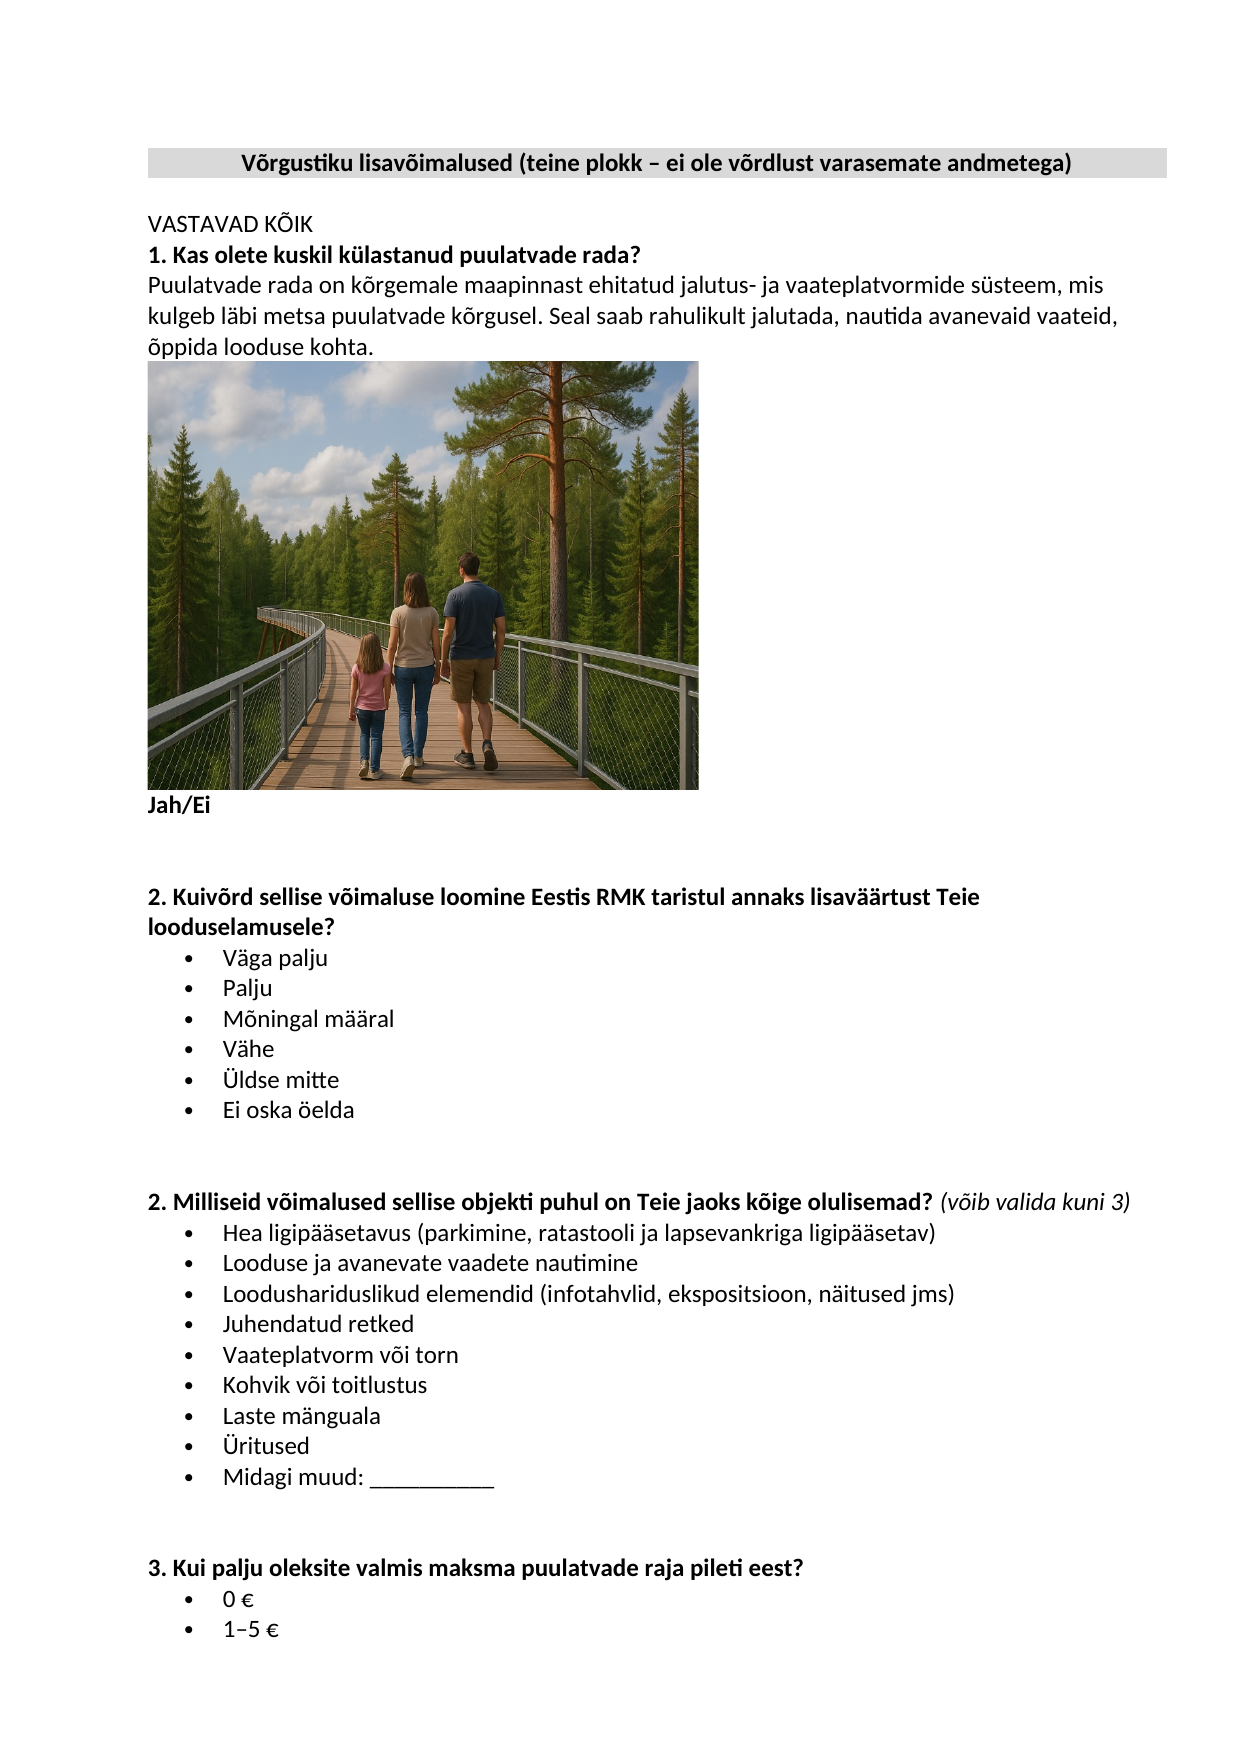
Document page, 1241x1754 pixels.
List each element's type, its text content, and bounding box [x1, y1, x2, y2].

text Võrgustiku lisavõimalused (teine plokk – ei ole võrdlust varasemate andmetega) [148, 148, 1167, 178]
text 2. Kuivõrd sellise võimaluse loomine Eestis RMK taristul annaks lisaväärtust Teie looduselamusele? [148, 881, 1167, 942]
text 2. Milliseid võimalused sellise objekti puhul on Teie jaoks kõige olulisemad? (võib valida kuni 3) [148, 1186, 1167, 1217]
list Juhendatud retked [185, 1308, 1167, 1339]
text Jah/Ei [148, 789, 1167, 820]
list Üldse mitte [185, 1064, 1167, 1094]
list Vaateplatvorm või torn [185, 1339, 1167, 1369]
list 1–5 € [185, 1613, 1167, 1644]
text VASTAVAD KÕIK [148, 209, 1167, 239]
list Väga palju [185, 942, 1167, 972]
list Palju [185, 972, 1167, 1003]
list Kohvik või toitlustus [185, 1369, 1167, 1400]
list 0 € [185, 1583, 1167, 1613]
list Üritused [185, 1430, 1167, 1461]
list Mõningal määral [185, 1003, 1167, 1033]
text Puulatvade rada on kõrgemale maapinnast ehitatud jalutus- ja vaateplatvormide süsteem, mis kulgeb läbi metsa puulatvade kõrgusel. Seal saab rahulikult jalutada, nautida avanevaid vaateid, õppida looduse kohta. [148, 270, 1167, 361]
text 3. Kui palju oleksite valmis maksma puulatvade raja pileti eest? [148, 1552, 1167, 1583]
text 1. Kas olete kuskil külastanud puulatvade rada? [148, 239, 1167, 270]
picture [147, 361, 699, 790]
list Looduse ja avanevate vaadete nautimine [185, 1247, 1167, 1278]
list Ei oska öelda [185, 1094, 1167, 1125]
list Loodushariduslikud elemendid (infotahvlid, ekspositsioon, näitused jms) [185, 1278, 1167, 1308]
list Laste mänguala [185, 1400, 1167, 1430]
list Midagi muud: __________ [185, 1461, 1167, 1491]
list Hea ligipääsetavus (parkimine, ratastooli ja lapsevankriga ligipääsetav) [185, 1217, 1167, 1247]
list Vähe [185, 1033, 1167, 1064]
